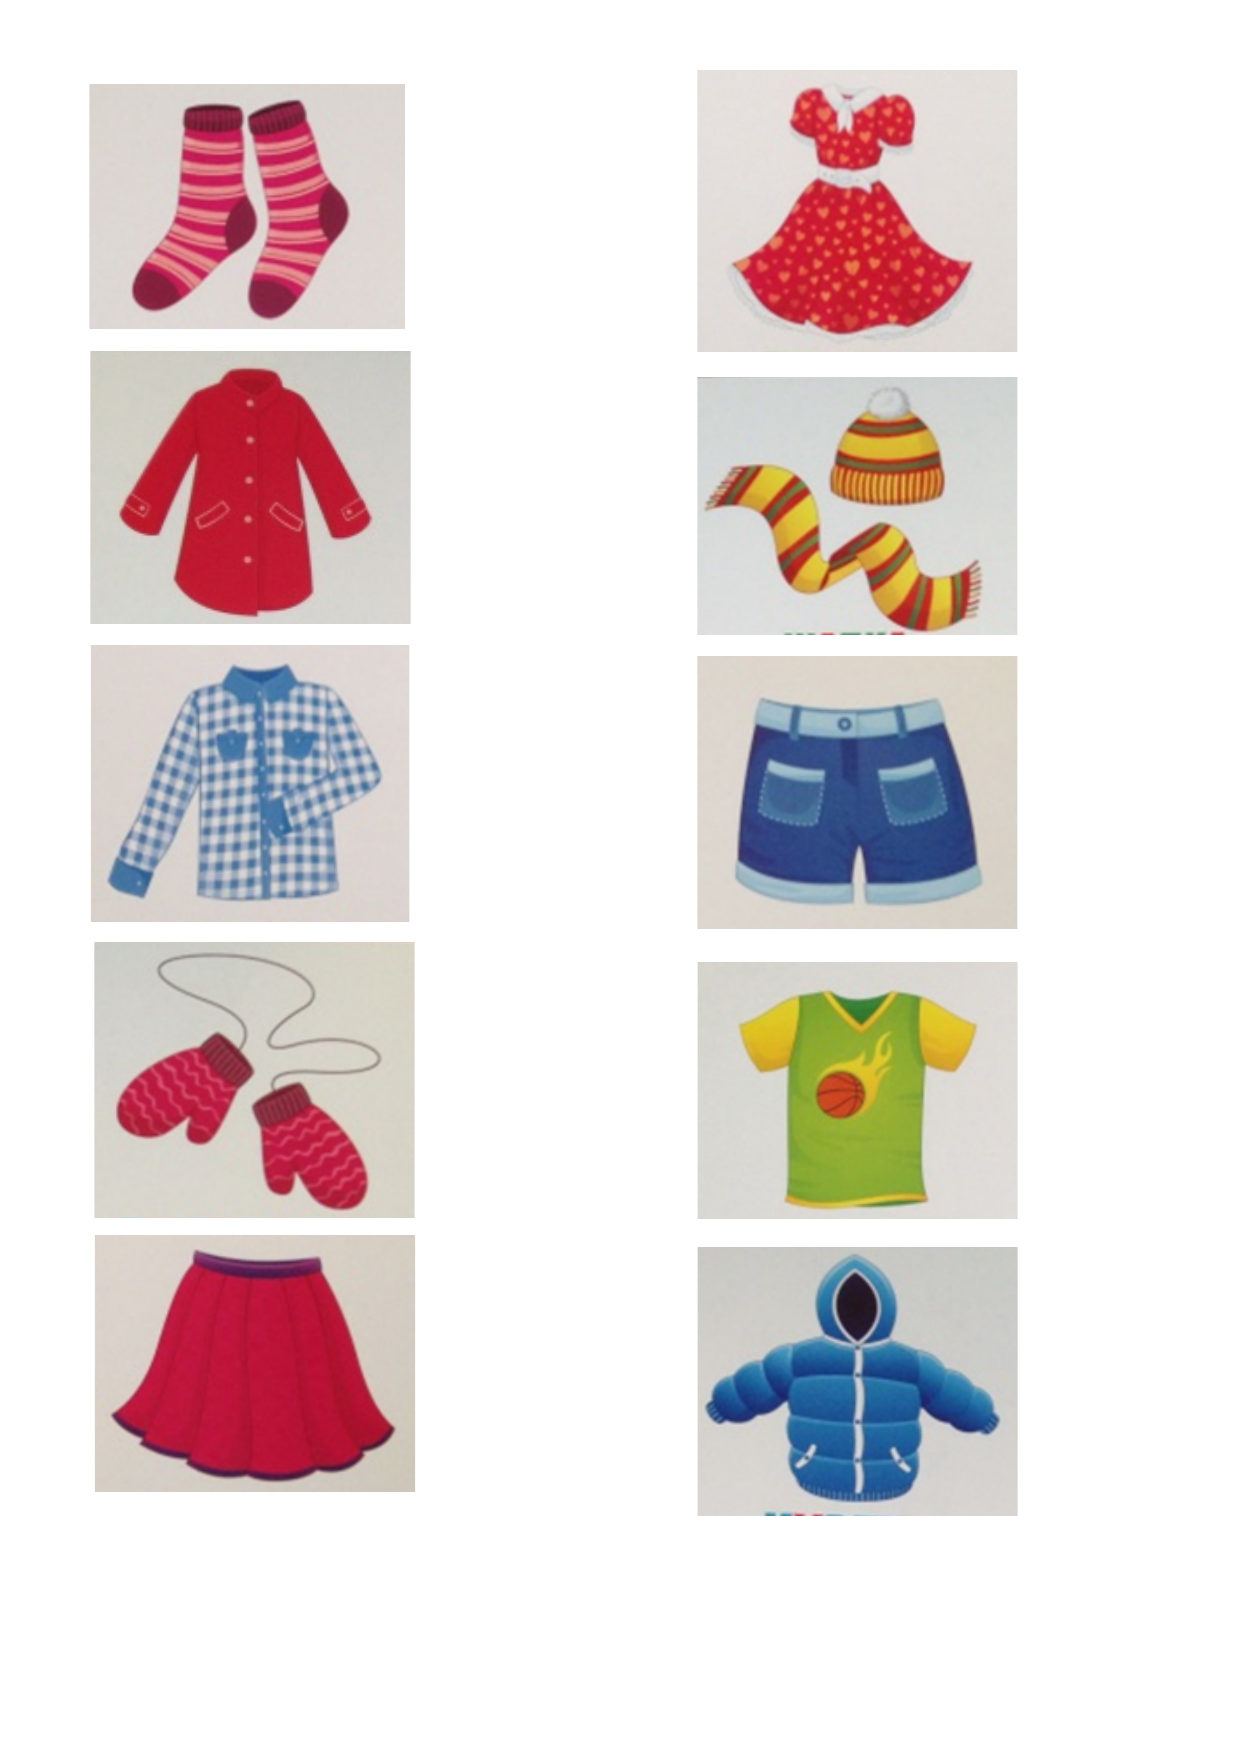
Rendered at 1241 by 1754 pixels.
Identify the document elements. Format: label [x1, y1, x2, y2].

picture [90, 351, 411, 624]
picture [697, 70, 1018, 352]
picture [697, 377, 1018, 635]
picture [697, 1247, 1018, 1516]
picture [697, 962, 1018, 1219]
picture [89, 84, 405, 329]
picture [697, 656, 1018, 929]
picture [94, 1235, 415, 1492]
picture [94, 942, 415, 1218]
picture [90, 645, 410, 922]
